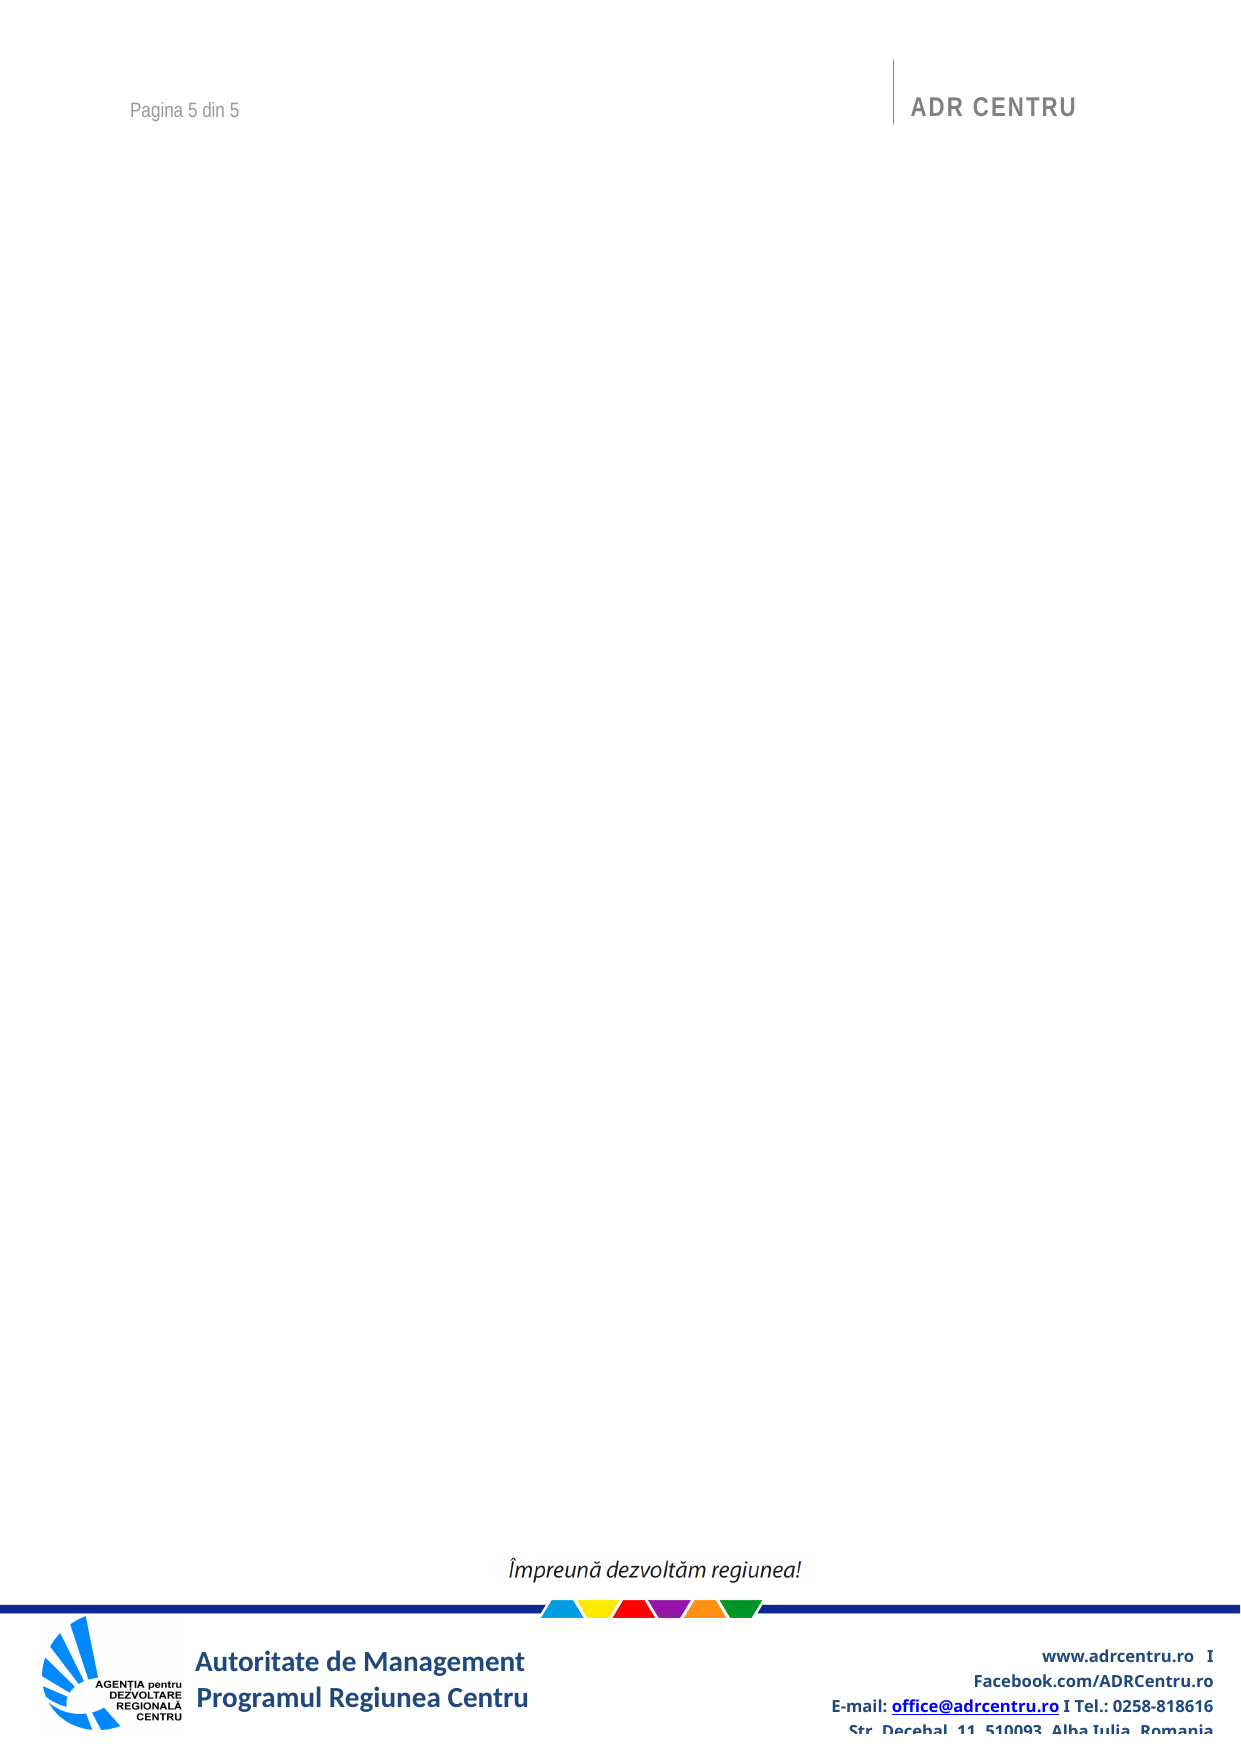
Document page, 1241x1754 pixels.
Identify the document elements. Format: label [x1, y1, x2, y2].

picture [0, 1600, 550, 1730]
picture [574, 1600, 1241, 1618]
picture [495, 1556, 814, 1583]
